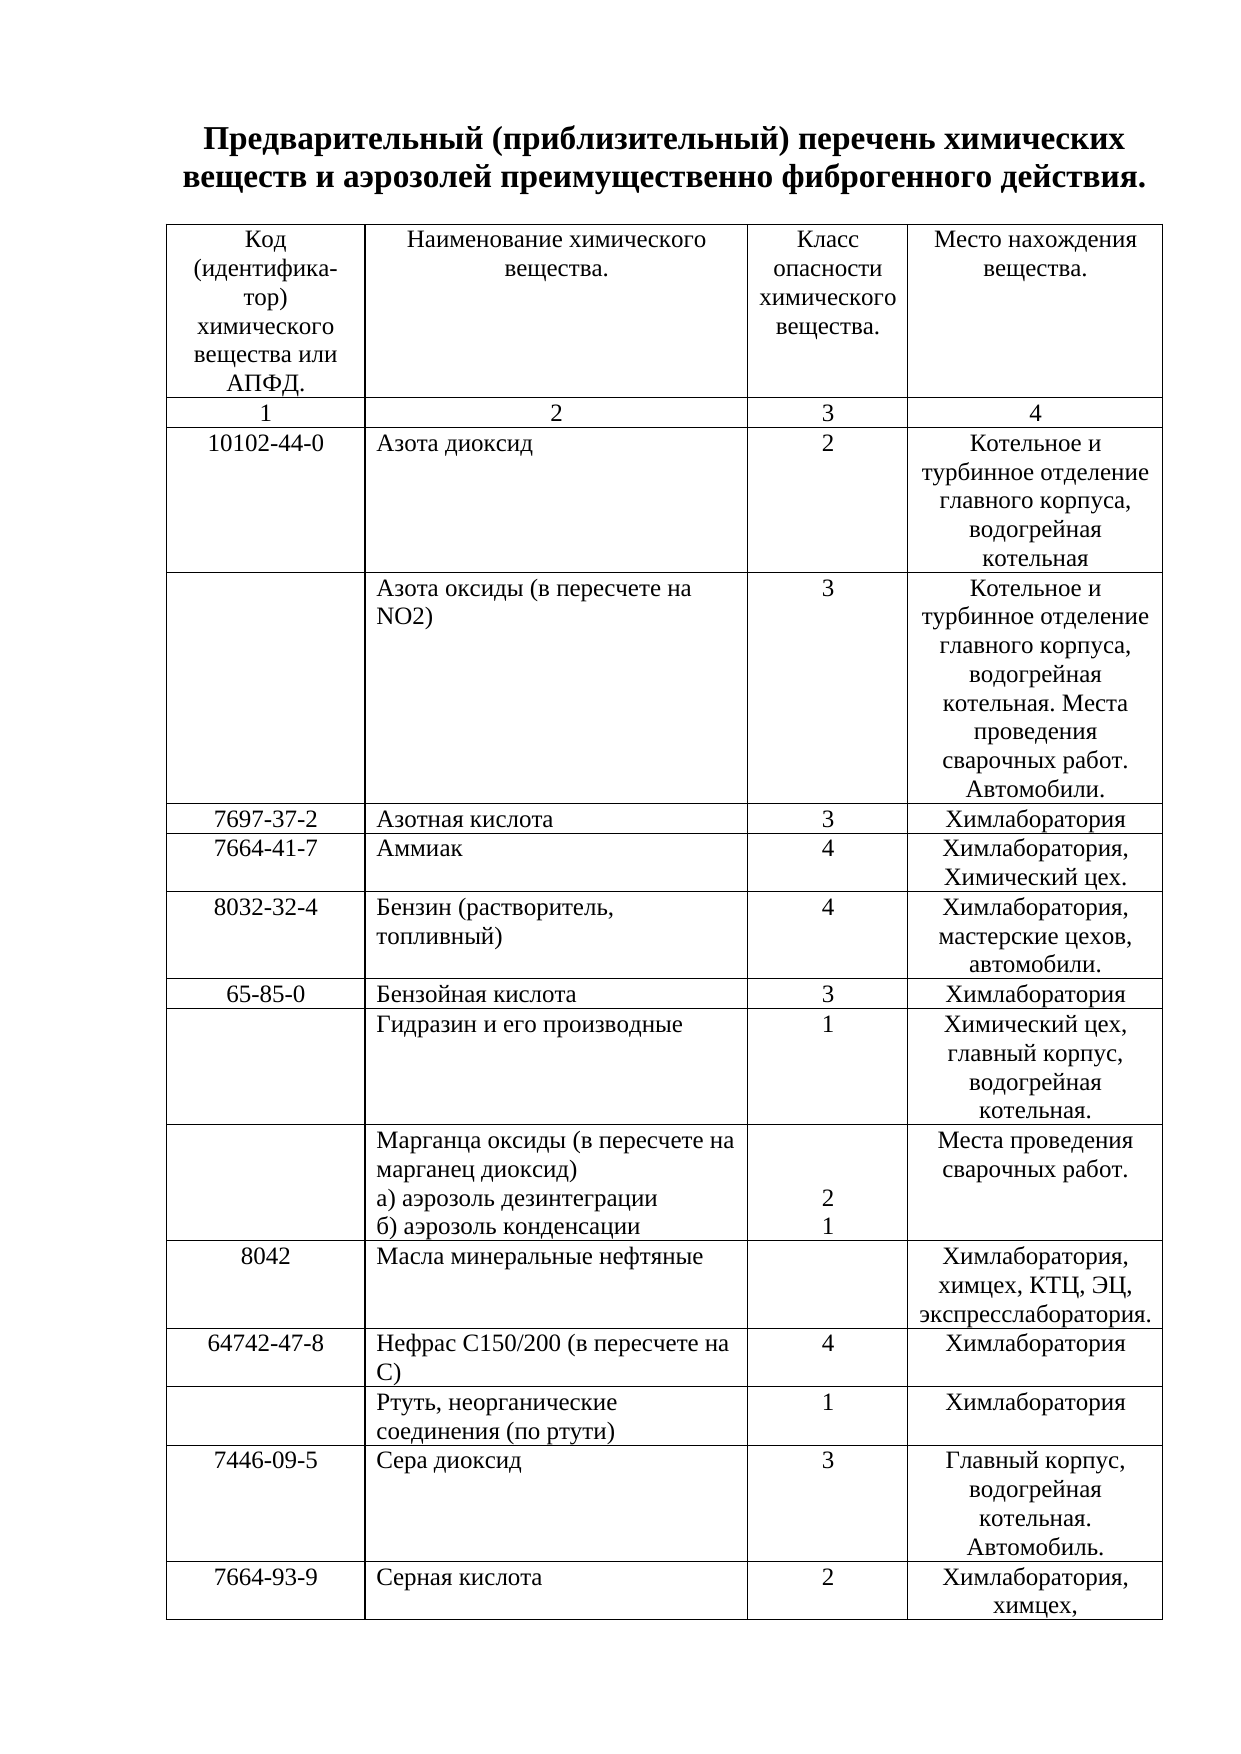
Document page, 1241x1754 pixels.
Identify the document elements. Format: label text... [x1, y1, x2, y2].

table_cell Химлаборатория [908, 804, 1162, 832]
table_cell 8032-32-4 [167, 892, 364, 978]
table_cell Химлаборатория [908, 979, 1162, 1008]
table_cell 3 [748, 1446, 907, 1561]
table_cell Котельное и турбинное отделение главного корпуса, водогрейная котельная [908, 428, 1162, 572]
table_cell 3 [748, 979, 907, 1008]
table_cell 7664-93-9 [167, 1562, 364, 1619]
table_cell 64742-47-8 [167, 1329, 364, 1386]
table_cell Аммиак [366, 834, 747, 891]
table_cell Серная кислота [366, 1562, 747, 1619]
table_cell 1 [167, 398, 364, 427]
table_cell Азота оксиды (в пересчете на NO2) [366, 573, 747, 803]
table_header Место нахождения вещества. [908, 225, 1162, 397]
text Предварительный (приблизительный) перечень химических веществ и аэрозолей преимущественно фиброгенного действия. [177, 118, 1152, 195]
table_cell Масла минеральные нефтяные [366, 1241, 747, 1327]
table_cell Места проведения сварочных работ. [908, 1125, 1162, 1240]
table_cell Ртуть, неорганические соединения (по ртути) [366, 1387, 747, 1444]
table_cell Химлаборатория, мастерские цехов, автомобили. [908, 892, 1162, 978]
table_cell Азотная кислота [366, 804, 747, 832]
table_header Код (идентифика-тор) химического вещества или АПФД. [167, 225, 364, 397]
table_cell 2 [748, 428, 907, 572]
table_cell 7664-41-7 [167, 834, 364, 891]
table_header Наименование химического вещества. [366, 225, 747, 397]
table_cell Химлаборатория, химцех, КТЦ, ЭЦ, экспресслаборатория. [908, 1241, 1162, 1327]
table_cell 7697-37-2 [167, 804, 364, 832]
table_cell Главный корпус, водогрейная котельная. Автомобиль. [908, 1446, 1162, 1561]
table_cell [167, 1125, 364, 1240]
table_cell Химический цех, главный корпус, водогрейная котельная. [908, 1009, 1162, 1124]
table_cell 3 [748, 573, 907, 803]
table_cell 8042 [167, 1241, 364, 1327]
table_cell [167, 1387, 364, 1444]
table_cell [167, 573, 364, 803]
table_header Класс опасности химического вещества. [748, 225, 907, 397]
table_cell Химлаборатория, химцех, аккумуляторная. [908, 1562, 1162, 1619]
table_cell Бензойная кислота [366, 979, 747, 1008]
table_cell [748, 1241, 907, 1327]
table_cell 7446-09-5 [167, 1446, 364, 1561]
table_cell 2 [748, 1562, 907, 1619]
table_cell 3 [748, 398, 907, 427]
table_cell Химлаборатория [908, 1387, 1162, 1444]
table_cell 1 [748, 1387, 907, 1444]
table_cell 2 1 [748, 1125, 907, 1240]
table_cell 4 [748, 892, 907, 978]
table_cell [167, 1009, 364, 1124]
table_cell 10102-44-0 [167, 428, 364, 572]
table_cell 4 [748, 834, 907, 891]
table_cell 1 [748, 1009, 907, 1124]
table_cell Марганца оксиды (в пересчете на марганец диоксид) а) аэрозоль дезинтеграции б) аэрозоль конденсации [366, 1125, 747, 1240]
table_cell Нефрас С150/200 (в пересчете на С) [366, 1329, 747, 1386]
table_cell Бензин (растворитель, топливный) [366, 892, 747, 978]
table_cell Азота диоксид [366, 428, 747, 572]
table_cell Гидразин и его производные [366, 1009, 747, 1124]
table_cell Химлаборатория, Химический цех. [908, 834, 1162, 891]
table_cell Котельное и турбинное отделение главного корпуса, водогрейная котельная. Места проведения сварочных работ. Автомобили. [908, 573, 1162, 803]
table_cell 4 [748, 1329, 907, 1386]
table_cell 2 [366, 398, 747, 427]
table_cell 3 [748, 804, 907, 832]
table_cell 4 [908, 398, 1162, 427]
table_cell Химлаборатория [908, 1329, 1162, 1386]
table_cell Сера диоксид [366, 1446, 747, 1561]
table_cell 65-85-0 [167, 979, 364, 1008]
